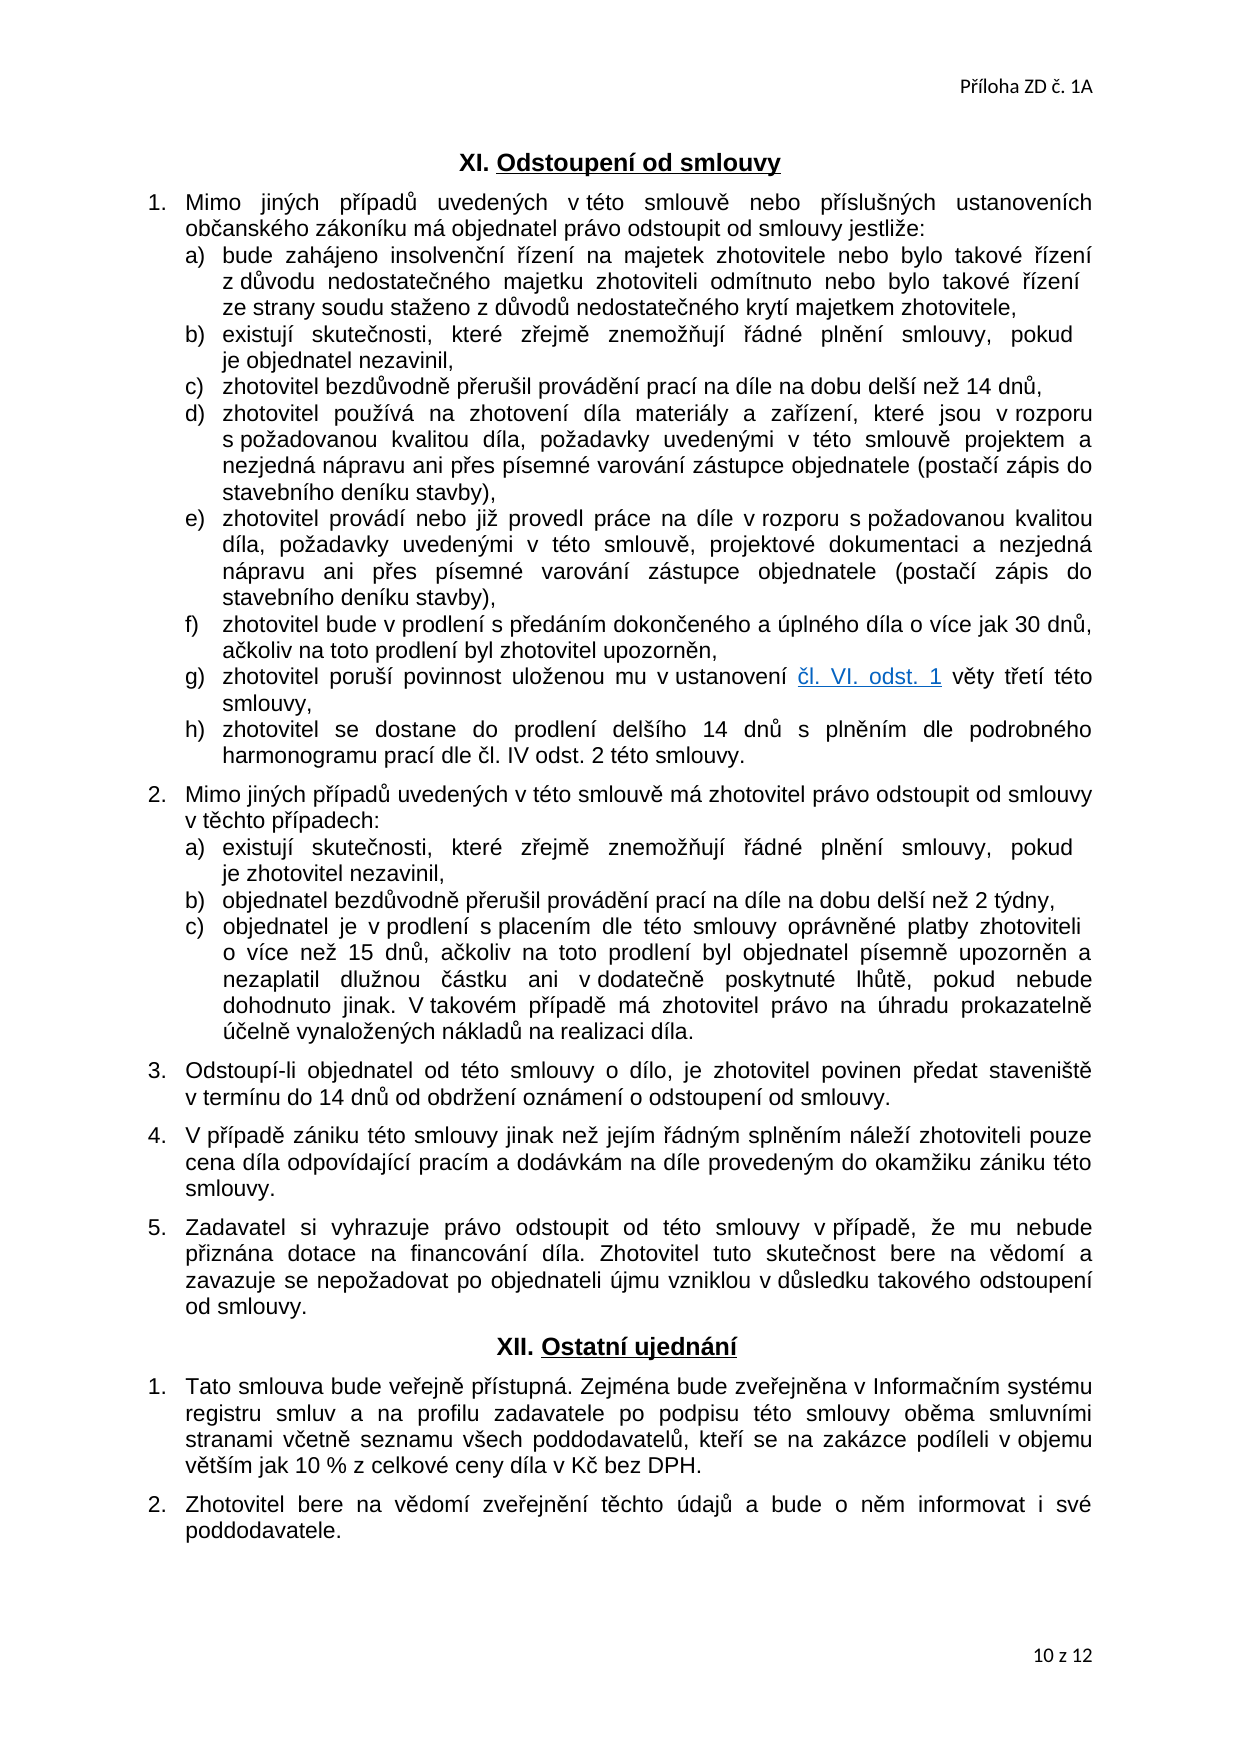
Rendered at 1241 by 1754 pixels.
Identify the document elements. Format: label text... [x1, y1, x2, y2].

list zhotovitel používá na zhotovení díla materiály a zařízení, které jsou v rozporu s požadovanou kvalitou díla, požadavky uvedenými v této smlouvě projektem a nezjedná nápravu ani přes písemné varování zástupce objednatele (postačí zápis do stavebního deníku stavby), [185, 400, 1093, 505]
subtitle Ostatní ujednání [185, 1332, 1093, 1361]
list Zadavatel si vyhrazuje právo odstoupit od této smlouvy v případě, že mu nebude přiznána dotace na financování díla. Zhotovitel tuto skutečnost bere na vědomí a zavazuje se nepožadovat po objednateli újmu vzniklou v důsledku takového odstoupení od smlouvy. [148, 1214, 1093, 1319]
list zhotovitel poruší povinnost uloženou mu v ustanovení čl. VI. odst. 1 věty třetí této smlouvy, [185, 663, 1093, 716]
list zhotovitel provádí nebo již provedl práce na díle v rozporu s požadovanou kvalitou díla, požadavky uvedenými v této smlouvě, projektové dokumentaci a nezjedná nápravu ani přes písemné varování zástupce objednatele (postačí zápis do stavebního deníku stavby), [185, 505, 1093, 611]
list zhotovitel bude v prodlení s předáním dokončeného a úplného díla o více jak 30 dnů, ačkoliv na toto prodlení byl zhotovitel upozorněn, [185, 611, 1093, 663]
list zhotovitel se dostane do prodlení delšího 14 dnů s plněním dle podrobného harmonogramu prací dle čl. IV odst. 2 této smlouvy. [185, 716, 1093, 769]
list existují skutečnosti, které zřejmě znemožňují řádné plnění smlouvy, pokud je zhotovitel nezavinil, [185, 834, 1093, 887]
list objednatel bezdůvodně přerušil provádění prací na díle na dobu delší než 2 týdny, [185, 887, 1093, 913]
list Odstoupí-li objednatel od této smlouvy o dílo, je zhotovitel povinen předat staveniště v termínu do 14 dnů od obdržení oznámení o odstoupení od smlouvy. [148, 1057, 1093, 1110]
subtitle Odstoupení od smlouvy [185, 148, 1093, 176]
list zhotovitel bezdůvodně přerušil provádění prací na díle na dobu delší než 14 dnů, [185, 373, 1093, 400]
list existují skutečnosti, které zřejmě znemožňují řádné plnění smlouvy, pokud je objednatel nezavinil, [185, 321, 1093, 373]
list Zhotovitel bere na vědomí zveřejnění těchto údajů a bude o něm informovat i své poddodavatele. [148, 1491, 1093, 1544]
list Mimo jiných případů uvedených v této smlouvě nebo příslušných ustanoveních občanského zákoníku má objednatel právo odstoupit od smlouvy jestliže: [148, 189, 1093, 242]
list Tato smlouva bude veřejně přístupná. Zejména bude zveřejněna v Informačním systému registru smluv a na profilu zadavatele po podpisu této smlouvy oběma smluvními stranami včetně seznamu všech poddodavatelů, kteří se na zakázce podíleli v objemu větším jak 10 % z celkové ceny díla v Kč bez DPH. [148, 1373, 1093, 1478]
list Mimo jiných případů uvedených v této smlouvě má zhotovitel právo odstoupit od smlouvy v těchto případech: [148, 781, 1093, 834]
list V případě zániku této smlouvy jinak než jejím řádným splněním náleží zhotoviteli pouze cena díla odpovídající pracím a dodávkám na díle provedeným do okamžiku zániku této smlouvy. [148, 1122, 1093, 1201]
list objednatel je v prodlení s placením dle této smlouvy oprávněné platby zhotoviteli o více než 15 dnů, ačkoliv na toto prodlení byl objednatel písemně upozorněn a nezaplatil dlužnou částku ani v dodatečně poskytnuté lhůtě, pokud nebude dohodnuto jinak. V takovém případě má zhotovitel právo na úhradu prokazatelně účelně vynaložených nákladů na realizaci díla. [185, 913, 1093, 1045]
list bude zahájeno insolvenční řízení na majetek zhotovitele nebo bylo takové řízení z důvodu nedostatečného majetku zhotoviteli odmítnuto nebo bylo takové řízení ze strany soudu staženo z důvodů nedostatečného krytí majetkem zhotovitele, [185, 242, 1093, 321]
